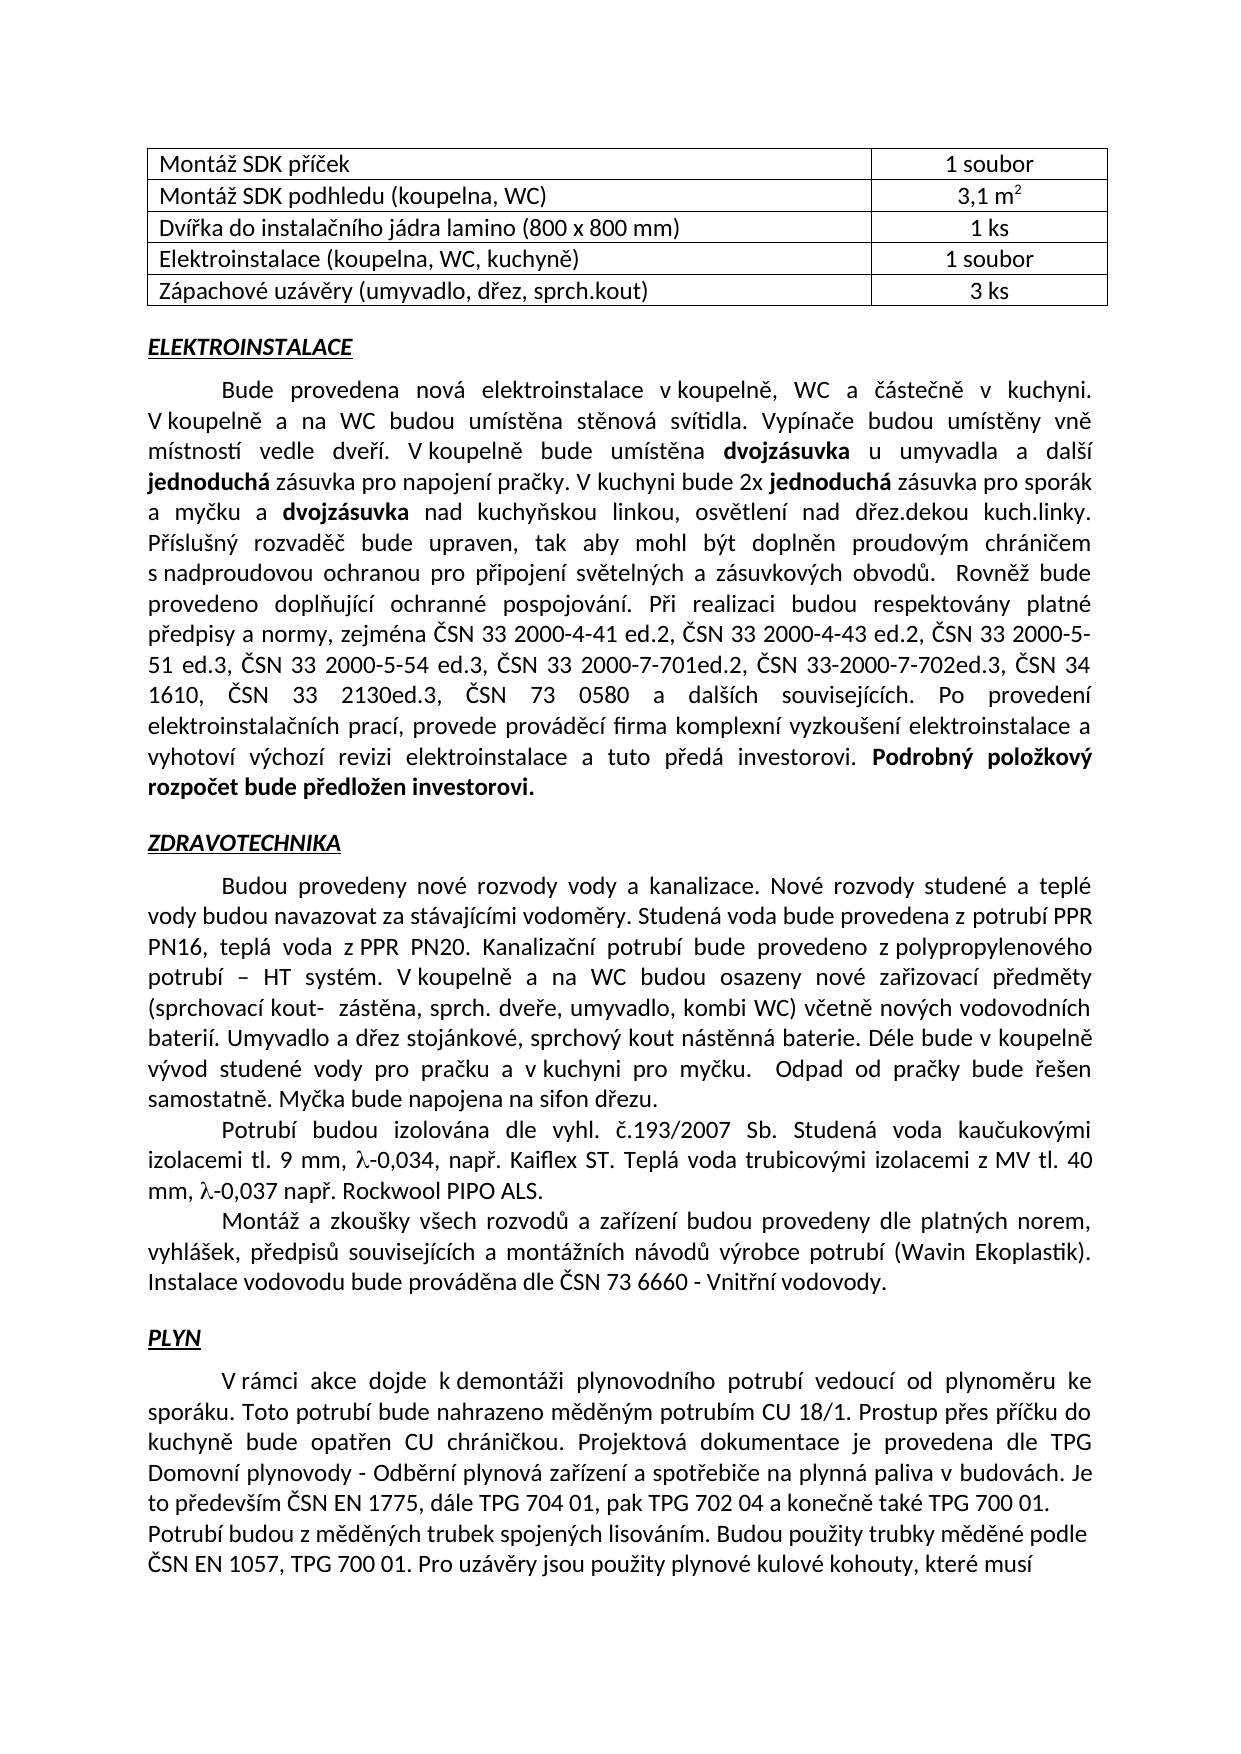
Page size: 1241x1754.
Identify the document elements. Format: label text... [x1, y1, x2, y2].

table_cell Elektroinstalace (koupelna, WC, kuchyně) [148, 243, 871, 274]
table_cell Dvířka do instalačního jádra lamino (800 x 800 mm) [148, 212, 871, 242]
table_cell 3 ks [872, 275, 1107, 305]
text ZDRAVOTECHNIKA [148, 827, 1093, 857]
table_cell Montáž SDK podhledu (koupelna, WC) [148, 180, 871, 211]
table_cell 1 soubor [872, 243, 1107, 274]
table_cell 1 soubor [872, 149, 1107, 179]
table_cell Montáž SDK příček [148, 149, 871, 179]
table_cell 1 ks [872, 212, 1107, 242]
text V rámci akce dojde k demontáži plynovodního potrubí vedoucí od plynoměru ke sporáku. Toto potrubí bude nahrazeno měděným potrubím CU 18/1. Prostup přes příčku do kuchyně bude opatřen CU chráničkou. Projektová dokumentace je provedena dle TPG Domovní plynovody - Odběrní plynová zařízení a spotřebiče na plynná paliva v budovách. Je to především ČSN EN 1775, dále TPG 704 01, pak TPG 702 04 a konečně také TPG 700 01. [148, 1365, 1093, 1518]
table_cell Zápachové uzávěry (umyvadlo, dřez, sprch.kout) [148, 275, 871, 305]
table_cell 3,1 m2 [872, 180, 1107, 211]
text ELEKTROINSTALACE [148, 331, 1093, 362]
text Montáž a zkoušky všech rozvodů a zařízení budou provedeny dle platných norem, vyhlášek, předpisů souvisejících a montážních návodů výrobce potrubí (Wavin Ekoplastik). Instalace vodovodu bude prováděna dle ČSN 73 6660 - Vnitřní vodovody. [148, 1206, 1093, 1297]
text PLYN [148, 1322, 1093, 1353]
text Potrubí budou z měděných trubek spojených lisováním. Budou použity trubky měděné podle ČSN EN 1057, TPG 700 01. Pro uzávěry jsou použity plynové kulové kohouty, které musí [148, 1518, 1093, 1579]
text Potrubí budou izolována dle vyhl. č.193/2007 Sb. Studená voda kaučukovými izolacemi tl. 9 mm, -0,034, např. Kaiflex ST. Teplá voda trubicovými izolacemi z MV tl. 40 mm, -0,037 např. Rockwool PIPO ALS. [148, 1114, 1093, 1206]
text Budou provedeny nové rozvody vody a kanalizace. Nové rozvody studené a teplé vody budou navazovat za stávajícími vodoměry. Studená voda bude provedena z potrubí PPR PN16, teplá voda z PPR PN20. Kanalizační potrubí bude provedeno z polypropylenového potrubí – HT systém. V koupelně a na WC budou osazeny nové zařizovací předměty (sprchovací kout- zástěna, sprch. dveře, umyvadlo, kombi WC) včetně nových vodovodních baterií. Umyvadlo a dřez stojánkové, sprchový kout nástěnná baterie. Déle bude v koupelně vývod studené vody pro pračku a v kuchyni pro myčku. Odpad od pračky bude řešen samostatně. Myčka bude napojena na sifon dřezu. [148, 870, 1093, 1114]
text Bude provedena nová elektroinstalace v koupelně, WC a částečně v kuchyni. V koupelně a na WC budou umístěna stěnová svítidla. Vypínače budou umístěny vně místností vedle dveří. V koupelně bude umístěna dvojzásuvka u umyvadla a další jednoduchá zásuvka pro napojení pračky. V kuchyni bude 2x jednoduchá zásuvka pro sporák a myčku a dvojzásuvka nad kuchyňskou linkou, osvětlení nad dřez.dekou kuch.linky. Příslušný rozvaděč bude upraven, tak aby mohl být doplněn proudovým chráničem s nadproudovou ochranou pro připojení světelných a zásuvkových obvodů. Rovněž bude provedeno doplňující ochranné pospojování. Při realizaci budou respektovány platné předpisy a normy, zejména ČSN 33 2000-4-41 ed.2, ČSN 33 2000-4-43 ed.2, ČSN 33 2000-5-51 ed.3, ČSN 33 2000-5-54 ed.3, ČSN 33 2000-7-701ed.2, ČSN 33-2000-7-702ed.3, ČSN 34 1610, ČSN 33 2130ed.3, ČSN 73 0580 a dalších souvisejících. Po provedení elektroinstalačních prací, provede prováděcí firma komplexní vyzkoušení elektroinstalace a vyhotoví výchozí revizi elektroinstalace a tuto předá investorovi. Podrobný položkový rozpočet bude předložen investorovi. [148, 374, 1093, 802]
